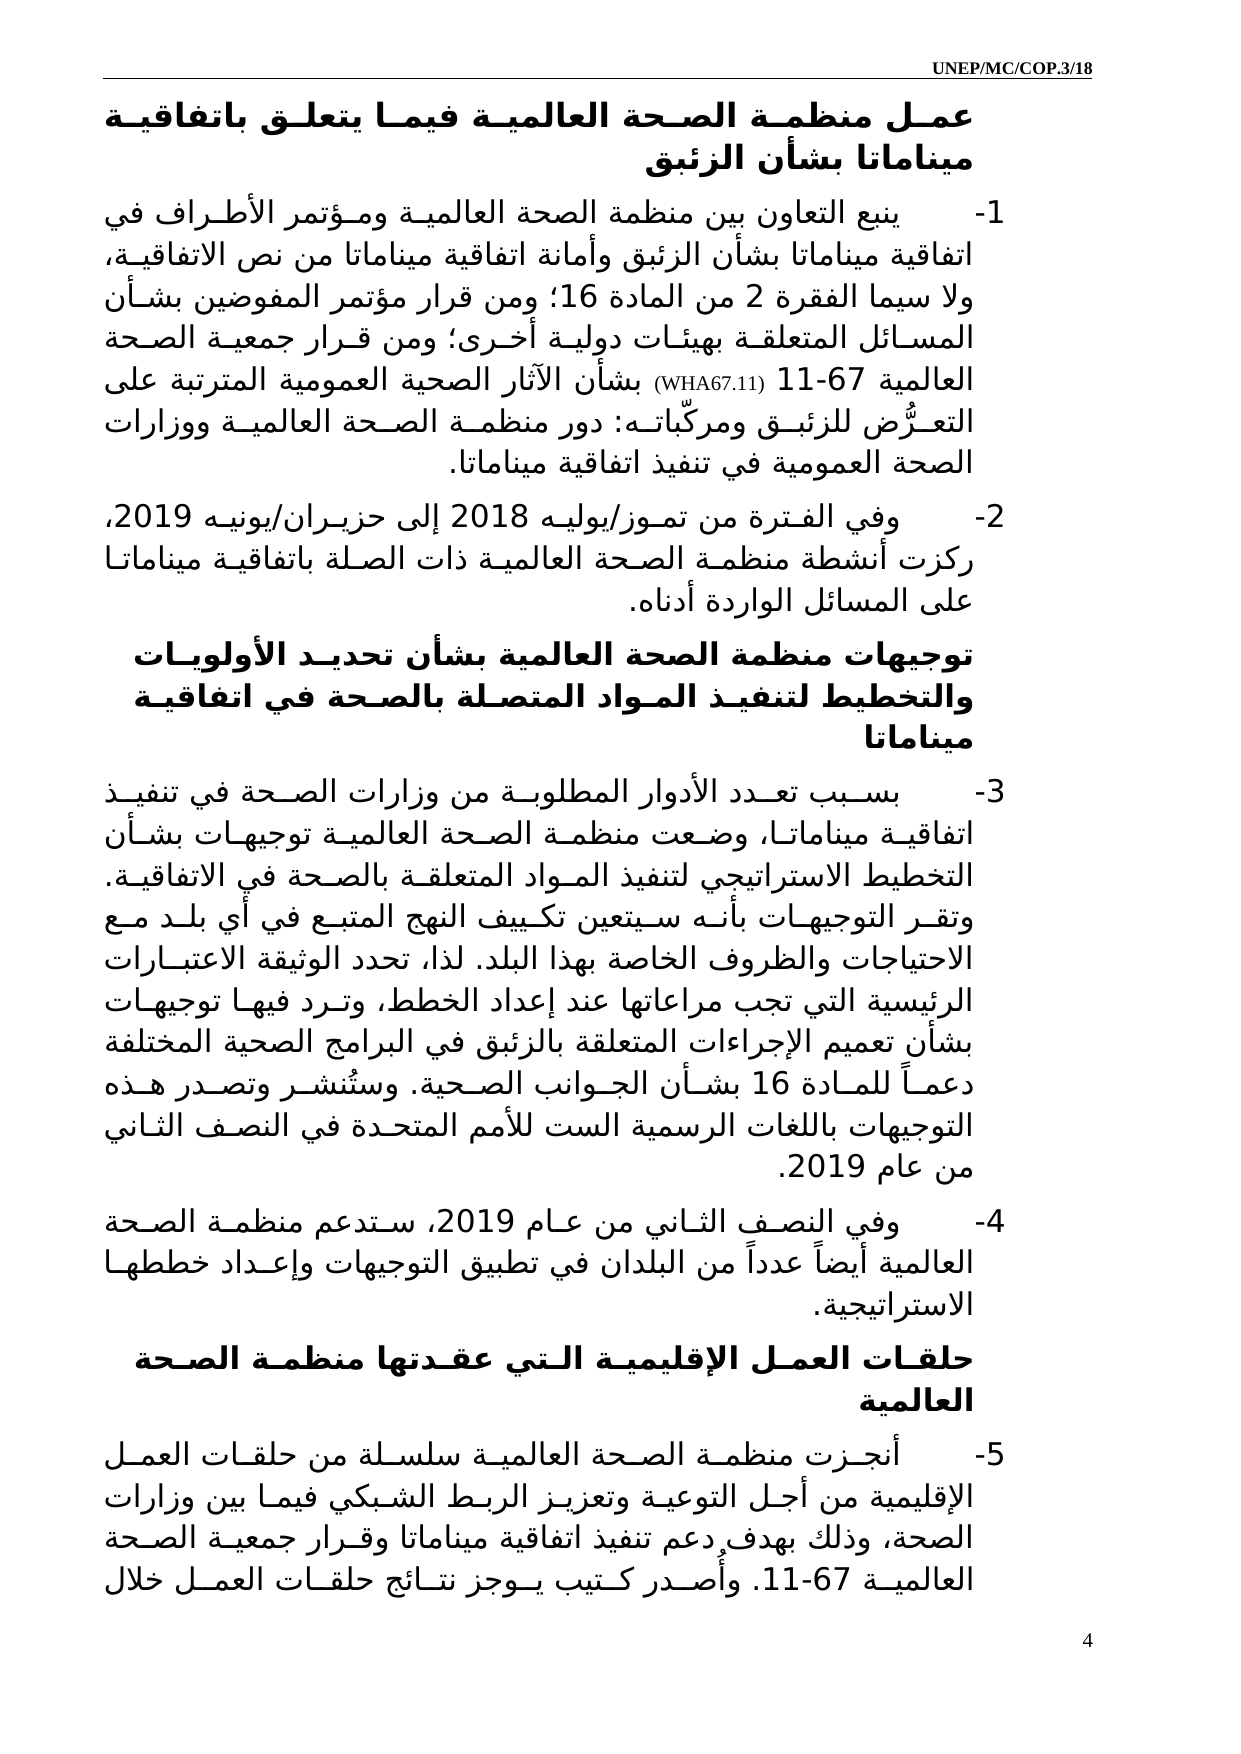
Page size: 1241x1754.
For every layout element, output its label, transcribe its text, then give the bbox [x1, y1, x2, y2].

text توجيهات منظمة الصحة العالمية بشأن تحديد الأولويات والتخطيط لتنفيذ المواد المتصلة بالصحة في اتفاقية ميناماتا [133, 632, 974, 757]
list بسبب تعدد الأدوار المطلوبة من وزارات الصحة في تنفيذ اتفاقية ميناماتا، وضعت منظمة الصحة العالمية توجيهات بشأن التخطيط الاستراتيجي لتنفيذ المواد المتعلقة بالصحة في الاتفاقية. وتقر التوجيهات بأنه سيتعين تكييف النهج المتبع في أي بلد مع الاحتياجات والظروف الخاصة بهذا البلد. لذا، تحدد الوثيقة الاعتبارات الرئيسية التي تجب مراعاتها عند إعداد الخطط، وترد فيها توجيهات بشأن تعميم الإجراءات المتعلقة بالزئبق في البرامج الصحية المختلفة دعماً للمادة 16 بشأن الجوانب الصحية. وستُنشر وتصدر هذه التوجيهات باللغات الرسمية الست للأمم المتحدة في النصف الثاني من عام 2019. [103, 769, 974, 1186]
text حلقات العمل الإقليمية التي عقدتها منظمة الصحة العالمية [133, 1336, 974, 1419]
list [103, 1432, 974, 1599]
list وفي الفترة من تموز/يوليه 2018 إلى حزيران/يونيه 2019، ركزت أنشطة منظمة الصحة العالمية ذات الصلة باتفاقية ميناماتا على المسائل الواردة أدناه. [103, 494, 974, 619]
list ينبع التعاون بين منظمة الصحة العالمية ومؤتمر الأطراف في اتفاقية ميناماتا بشأن الزئبق وأمانة اتفاقية ميناماتا من نص الاتفاقية، ولا سيما الفقرة 2 من المادة 16؛ ومن قرار مؤتمر المفوضين بشأن المسائل المتعلقة بهيئات دولية أخرى؛ ومن قرار جمعية الصحة العالمية 67-11 (WHA67.11) بشأن الآثار الصحية العمومية المترتبة على التعرُّض للزئبق ومركّباته: دور منظمة الصحة العالمية ووزارات الصحة العمومية في تنفيذ اتفاقية ميناماتا. [103, 190, 974, 482]
list وفي النصف الثاني من عام 2019، ستدعم منظمة الصحة العالمية أيضاً عدداً من البلدان في تطبيق التوجيهات وإعداد خططها الاستراتيجية. [103, 1199, 974, 1324]
text عمل منظمة الصحة العالمية فيما يتعلق باتفاقية ميناماتا بشأن الزئبق [103, 94, 974, 178]
